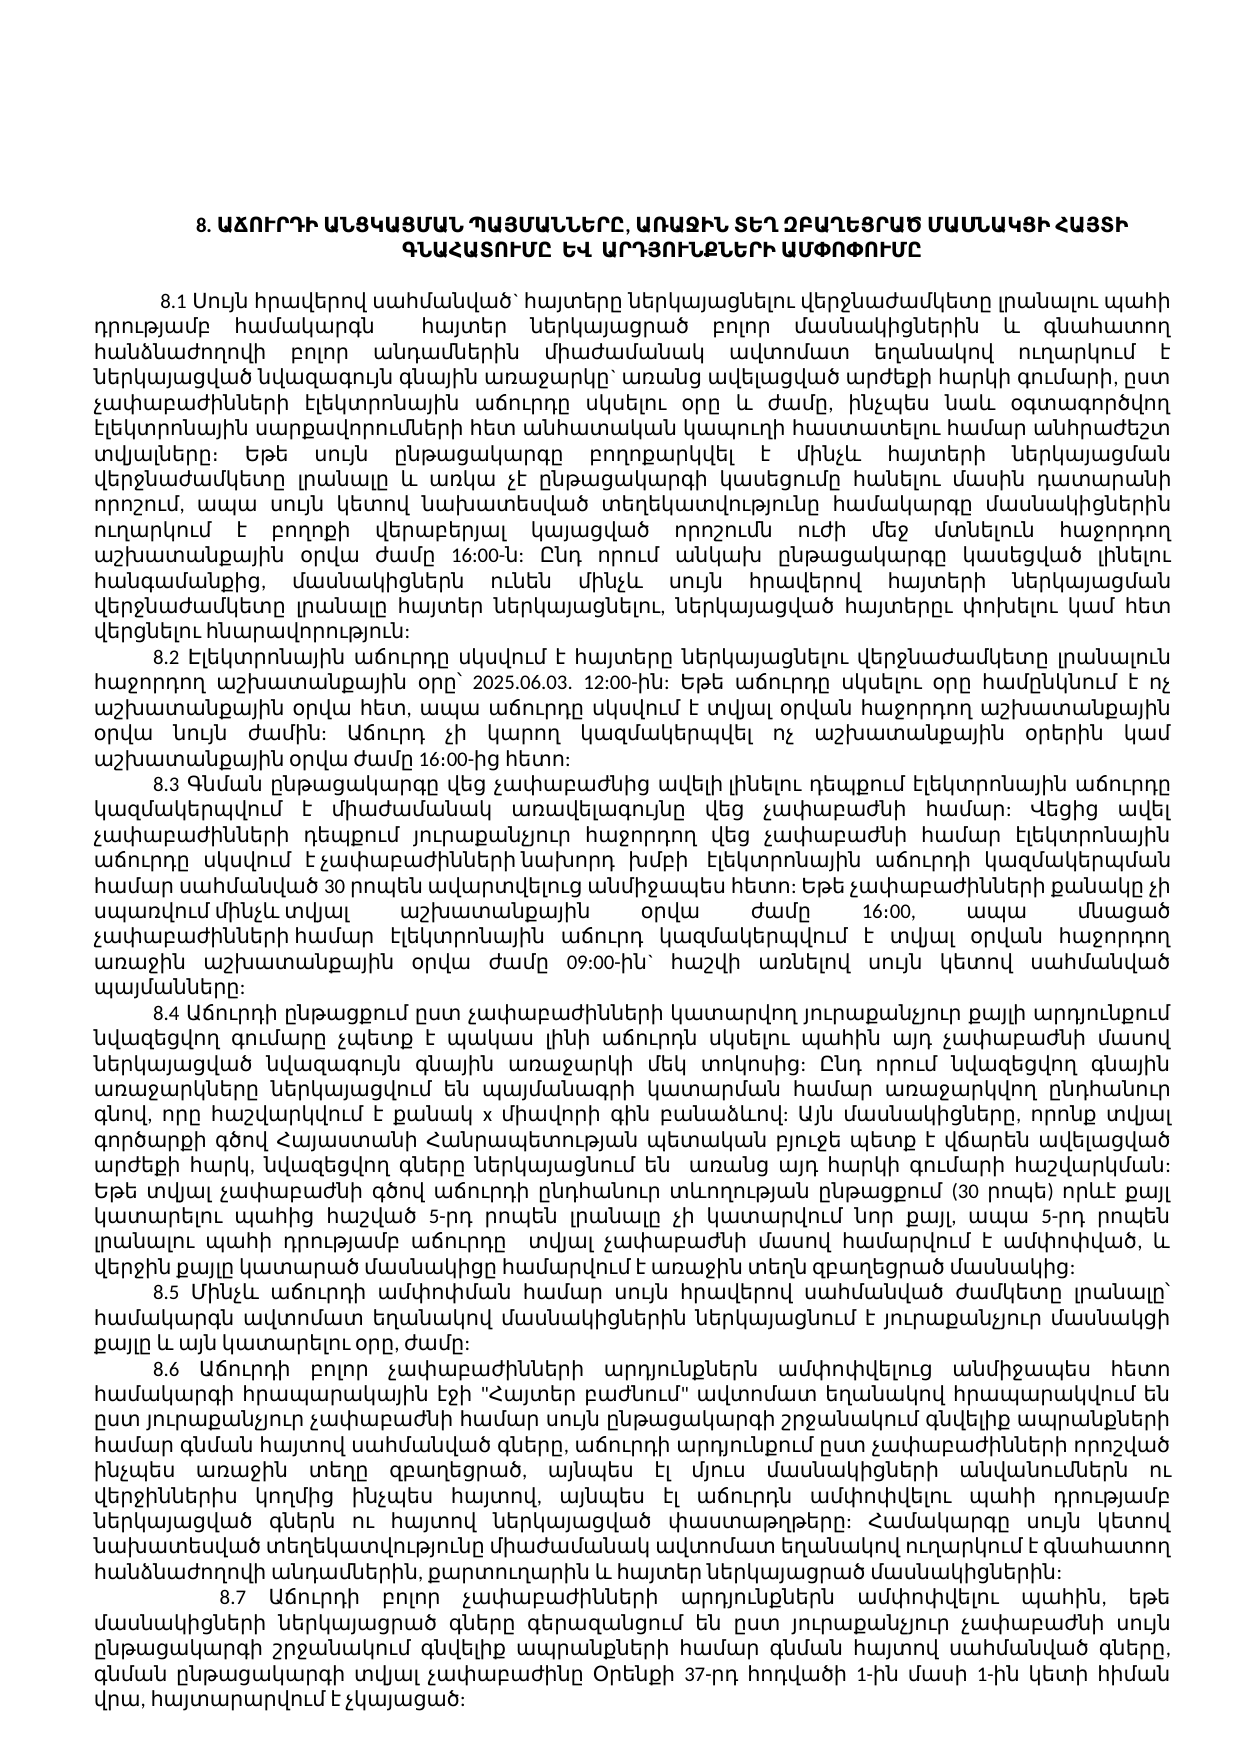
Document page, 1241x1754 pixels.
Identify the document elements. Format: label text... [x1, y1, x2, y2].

text 8. ԱՃՈՒՐԴԻ ԱՆՑԿԱՑՄԱՆ ՊԱՅՄԱՆՆԵՐԸ, ԱՌԱՋԻՆ ՏԵՂ ԶԲԱՂԵՑՐԱԾ ՄԱՍՆԱԿՑԻ ՀԱՅՏԻ [94, 212, 1171, 237]
text 8.3 Գնման ընթացակարգը վեց չափաբաժնից ավելի լինելու դեպքում էլեկտրոնային աճուրդը կազմակերպվում է միաժամանակ առավելագույնը վեց չափաբաժնի համար: Վեցից ավել չափաբաժինների դեպքում յուրաքանչյուր հաջորդող վեց չափաբաժնի համար էլեկտրոնային աճուրդը սկսվում է չափաբաժինների նախորդ խմբի էլեկտրոնային աճուրդի կազմակերպման համար սահմանված 30 րոպեն ավարտվելուց անմիջապես հետո: Եթե չափաբաժինների քանակը չի սպառվում մինչև տվյալ աշխատանքային օրվա ժամը 16։00, ապա մնացած չափաբաժինների համար էլեկտրոնային աճուրդ կազմակերպվում է տվյալ օրվան հաջորդող առաջին աշխատանքային օրվա ժամը 09:00-ին` հաշվի առնելով սույն կետով սահմանված պայմանները: [94, 771, 1171, 1000]
text 8.5 Մինչև աճուրդի ամփոփման համար սույն հրավերով սահմանված ժամկետը լրանալը՝ համակարգն ավտոմատ եղանակով մասնակիցներին ներկայացնում է յուրաքանչյուր մասնակցի քայլը և այն կատարելու օրը, ժամը: [94, 1279, 1171, 1356]
text 8.2 Էլեկտրոնային աճուրդը սկսվում է հայտերը ներկայացնելու վերջնաժամկետը լրանալուն հաջորդող աշխատանքային օրը՝ 2025.06.03. 12:00 -ին: Եթե աճուրդը սկսելու օրը համընկնում է ոչ աշխատանքային օրվա հետ, ապա աճուրդը սկսվում է տվյալ օրվան հաջորդող աշխատանքային օրվա նույն ժամին: Աճուրդ չի կարող կազմակերպվել ոչ աշխատանքային օրերին կամ աշխատանքային օրվա ժամը 16։00-ից հետո: [94, 644, 1171, 771]
text ԳՆԱՀԱՏՈՒՄԸ ԵՎ ԱՐԴՅՈՒՆՔՆԵՐԻ ԱՄՓՈՓՈՒՄԸ [94, 237, 1171, 263]
text 8.7 Աճուրդի բոլոր չափաբաժինների արդյունքներն ամփոփվելու պահին, եթե մասնակիցների ներկայացրած գները գերազանցում են ըստ յուրաքանչյուր չափաբաժնի սույն ընթացակարգի շրջանակում գնվելիք ապրանքների համար գնման հայտով սահմանված գները, գնման ընթացակարգի տվյալ չափաբաժինը Օրենքի 37-րդ հոդվածի 1-ին մասի 1-ին կետի հիման վրա, հայտարարվում է չկայացած: [94, 1584, 1171, 1712]
text 8.4 Աճուրդի ընթացքում ըստ չափաբաժինների կատարվող յուրաքանչյուր քայլի արդյունքում նվազեցվող գումարը չպետք է պակաս լինի աճուրդն սկսելու պահին այդ չափաբաժնի մասով ներկայացված նվազագույն գնային առաջարկի մեկ տոկոսից: Ընդ որում նվազեցվող գնային առաջարկները ներկայացվում են պայմանագրի կատարման համար առաջարկվող ընդհանուր գնով, որը հաշվարկվում է քանակ x միավորի գին բանաձևով: Այն մասնակիցները, որոնք տվյալ գործարքի գծով Հայաստանի Հանրապետության պետական բյուջե պետք է վճարեն ավելացված արժեքի հարկ, նվազեցվող գները ներկայացնում են առանց այդ հարկի գումարի հաշվարկման: Եթե տվյալ չափաբաժնի գծով աճուրդի ընդհանուր տևողության ընթացքում (30 րոպե) որևէ քայլ կատարելու պահից հաշված 5-րդ րոպեն լրանալը չի կատարվում նոր քայլ, ապա 5-րդ րոպեն լրանալու պահի դրությամբ աճուրդը տվյալ չափաբաժնի մասով համարվում է ամփոփված, և վերջին քայլը կատարած մասնակիցը համարվում է առաջին տեղն զբաղեցրած մասնակից: [94, 1000, 1171, 1279]
text 8.6 Աճուրդի բոլոր չափաբաժինների արդյունքներն ամփոփվելուց անմիջապես հետո համակարգի հրապարակային էջի "Հայտեր բաժնում" ավտոմատ եղանակով հրապարակվում են ըստ յուրաքանչյուր չափաբաժնի համար սույն ընթացակարգի շրջանակում գնվելիք ապրանքների համար գնման հայտով սահմանված գները, աճուրդի արդյունքում ըստ չափաբաժինների որոշված ինչպես առաջին տեղը զբաղեցրած, այնպես էլ մյուս մասնակիցների անվանումներն ու վերջիններիս կողմից ինչպես հայտով, այնպես էլ աճուրդն ամփոփվելու պահի դրությամբ ներկայացված գներն ու հայտով ներկայացված փաստաթղթերը: Համակարգը սույն կետով նախատեսված տեղեկատվությունը միաժամանակ ավտոմատ եղանակով ուղարկում է գնահատող հանձնաժողովի անդամներին, քարտուղարին և հայտեր ներկայացրած մասնակիցներին: [94, 1356, 1171, 1584]
text 8.1 Սույն հրավերով սահմանված` հայտերը ներկայացնելու վերջնաժամկետը լրանալու պահի դրությամբ համակարգն հայտեր ներկայացրած բոլոր մասնակիցներին և գնահատող հանձնաժողովի բոլոր անդամներին միաժամանակ ավտոմատ եղանակով ուղարկում է ներկայացված նվազագույն գնային առաջարկը` առանց ավելացված արժեքի հարկի գումարի, ըստ չափաբաժինների էլեկտրոնային աճուրդը սկսելու օրը և ժամը, ինչպես նաև օգտագործվող էլեկտրոնային սարքավորումների հետ անհատական կապուղի հաստատելու համար անհրաժեշտ տվյալները։ Եթե սույն ընթացակարգը բողոքարկվել է մինչև հայտերի ներկայացման վերջնաժամկետը լրանալը և առկա չէ ընթացակարգի կասեցումը հանելու մասին դատարանի որոշում, ապա սույն կետով նախատեսված տեղեկատվությունը համակարգը մասնակիցներին ուղարկում է բողոքի վերաբերյալ կայացված որոշումն ուժի մեջ մտնելուն հաջորդող աշխատանքային օրվա ժամը 16:00-ն: Ընդ որում անկախ ընթացակարգը կասեցված լինելու հանգամանքից, մասնակիցներն ունեն մինչև սույն հրավերով հայտերի ներկայացման վերջնաժամկետը լրանալը հայտեր ներկայացնելու, ներկայացված հայտերըւ փոխելու կամ հետ վերցնելու հնարավորություն: [94, 288, 1171, 644]
